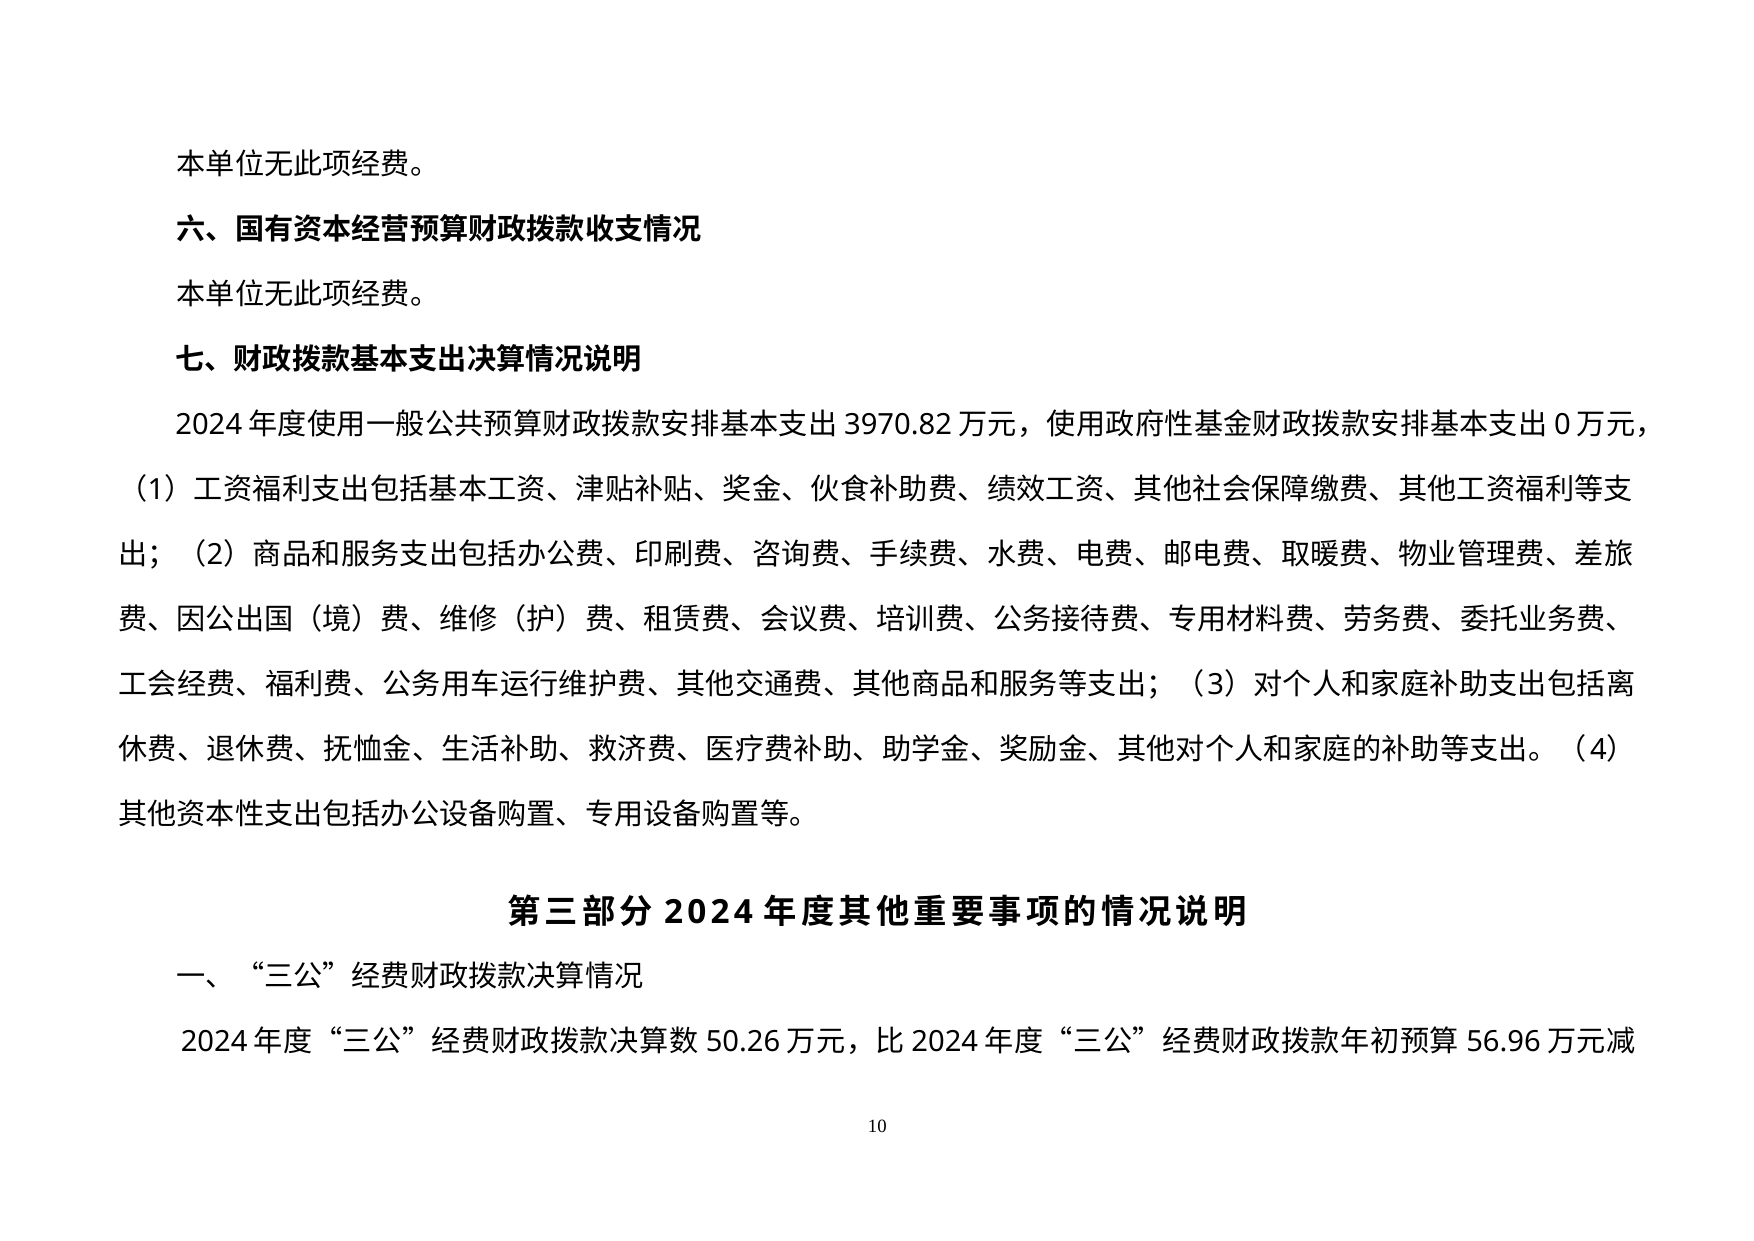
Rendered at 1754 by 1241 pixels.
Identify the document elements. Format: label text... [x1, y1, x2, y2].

text 本单位无此项经费。 [118, 129, 1636, 194]
text 第三部分2024年度其他重要事项的情况说明 [118, 877, 1636, 942]
text 七、财政拨款基本支出决算情况说明 [118, 324, 1636, 389]
text 一、“三公”经费财政拨款决算情况 [118, 942, 1636, 1007]
text 六、国有资本经营预算财政拨款收支情况 [118, 194, 1636, 259]
text 2024年度使用一般公共预算财政拨款安排基本支出3970.82万元，使用政府性基金财政拨款安排基本支出0万元，（1）工资福利支出包括基本工资、津贴补贴、奖金、伙食补助费、绩效工资、其他社会保障缴费、其他工资福利等支出；（2）商品和服务支出包括办公费、印刷费、咨询费、手续费、水费、电费、邮电费、取暖费、物业管理费、差旅费、因公出国（境）费、维修（护）费、租赁费、会议费、培训费、公务接待费、专用材料费、劳务费、委托业务费、工会经费、福利费、公务用车运行维护费、其他交通费、其他商品和服务等支出；（3）对个人和家庭补助支出包括离休费、退休费、抚恤金、生活补助、救济费、医疗费补助、助学金、奖励金、其他对个人和家庭的补助等支出。（4）其他资本性支出包括办公设备购置、专用设备购置等。 [118, 389, 1636, 844]
text 本单位无此项经费。 [118, 259, 1636, 324]
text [118, 1007, 1636, 1072]
